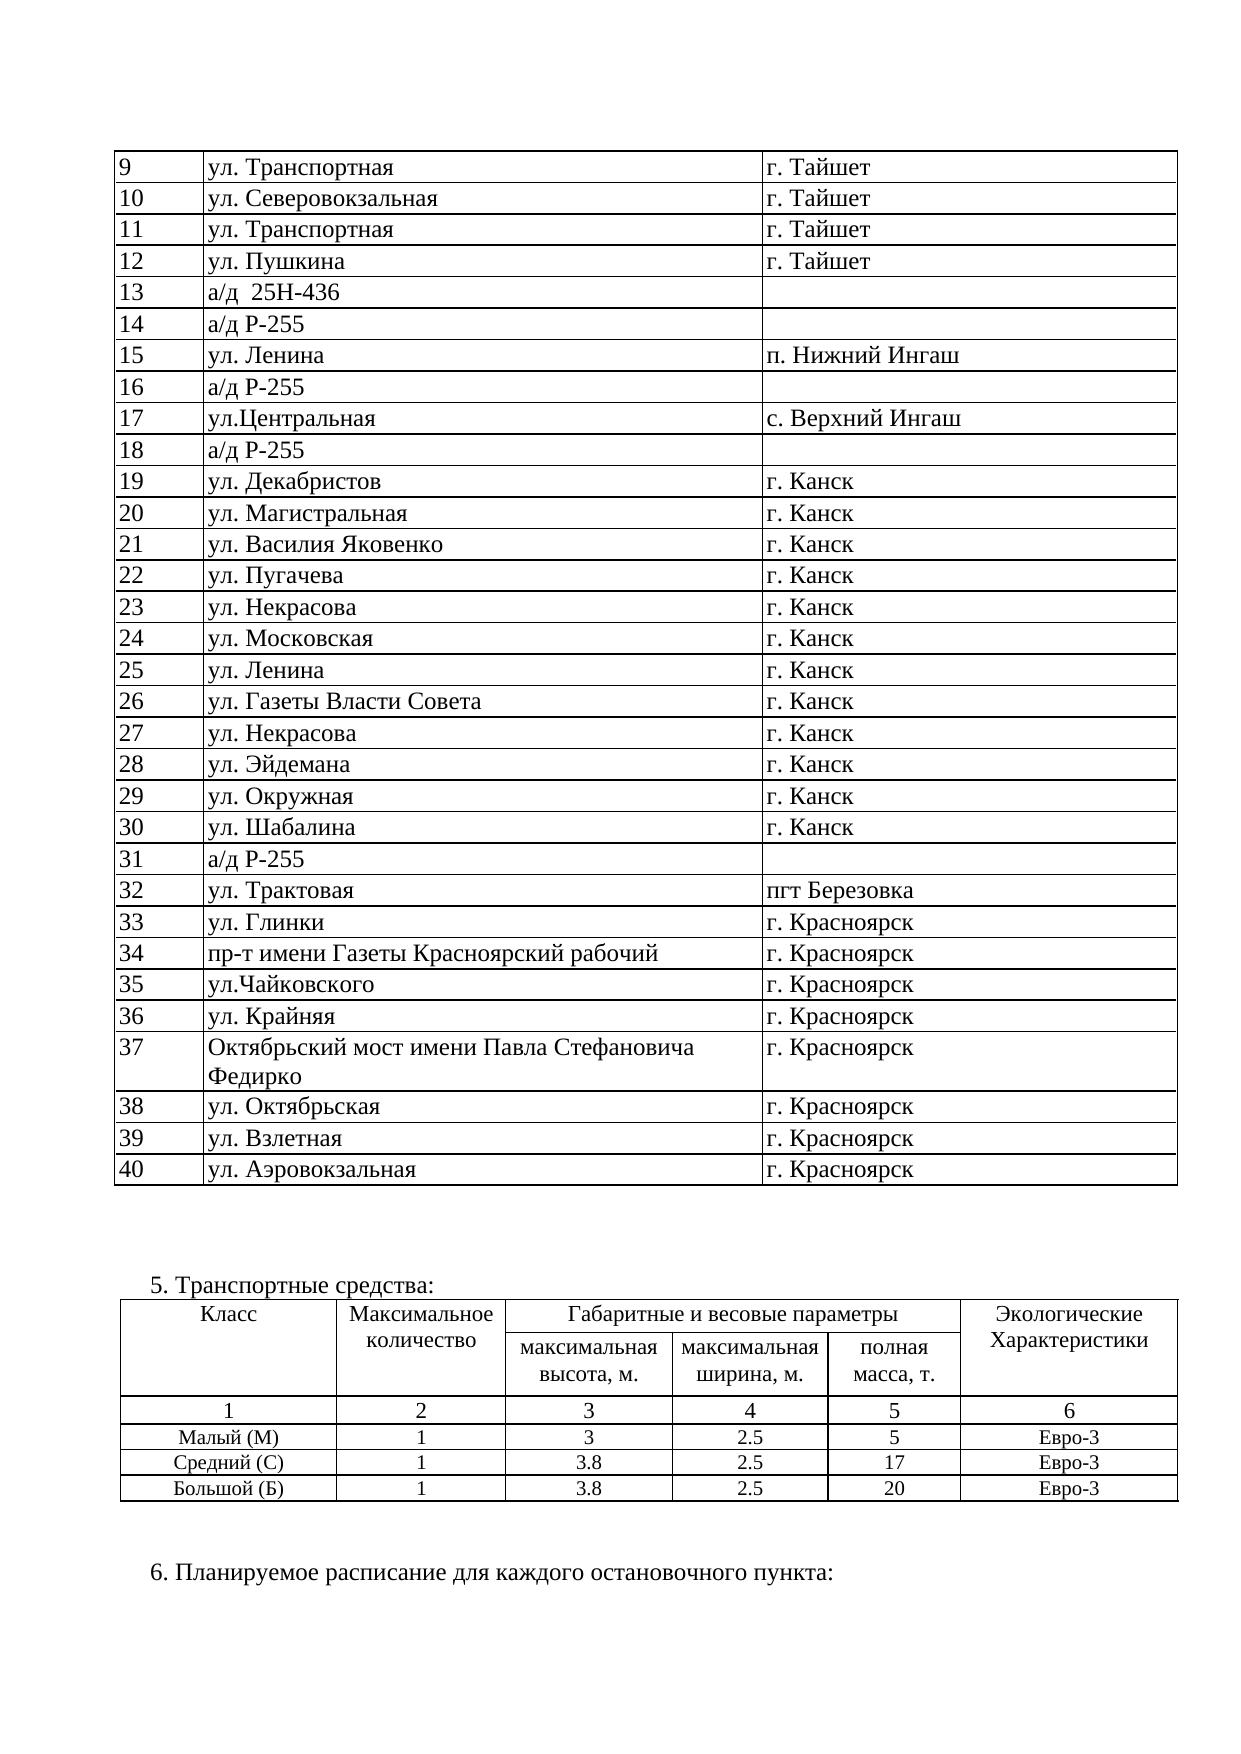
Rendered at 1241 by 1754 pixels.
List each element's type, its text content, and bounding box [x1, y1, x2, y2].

table_cell 1 [337, 1476, 505, 1500]
table_cell Средний (С) [121, 1450, 336, 1474]
table_cell 3 [506, 1397, 672, 1423]
table_cell г. Канск [763, 590, 1177, 622]
table_cell г. Красноярск [763, 1031, 1177, 1090]
table_cell Октябрьский мост имени Павла Стефановича Федирко [204, 1032, 762, 1090]
table_cell [763, 276, 1177, 307]
table_cell 35 [115, 969, 203, 999]
table_cell пгт Березовка [763, 874, 1177, 905]
table_cell 9 [115, 152, 203, 181]
table_cell 4 [673, 1397, 827, 1423]
table_cell 18 [115, 434, 203, 464]
table_cell Большой (Б) [121, 1476, 336, 1500]
table_cell г. Тайшет [763, 244, 1177, 276]
table_cell г. Тайшет [763, 213, 1177, 244]
table_cell г. Красноярск [763, 1121, 1177, 1153]
table_cell 30 [115, 812, 203, 842]
table_cell ул. Декабристов [204, 466, 762, 496]
table_cell ул. Октябрьская [204, 1092, 762, 1121]
table_cell 2.5 [673, 1476, 827, 1500]
table_cell ул. Магистральная [204, 498, 762, 527]
table_cell Евро-3 [961, 1450, 1177, 1474]
table_cell максимальная ширина, м. [673, 1333, 827, 1395]
table_cell 12 [115, 245, 203, 276]
table_cell 11 [115, 214, 203, 244]
table_cell [763, 307, 1177, 339]
table_cell 21 [115, 529, 203, 559]
table_cell 16 [115, 371, 203, 402]
table_cell 17 [829, 1450, 960, 1474]
table_header Габаритные и весовые параметры [506, 1300, 960, 1332]
table_header Класс [121, 1300, 336, 1395]
table_cell ул. Пугачева [204, 561, 762, 590]
table_cell 1 [121, 1397, 336, 1423]
table_cell а/д Р-255 [204, 844, 762, 873]
table_cell ул. Транспортная [204, 152, 762, 181]
table_cell 13 [115, 277, 203, 307]
table_cell 20 [829, 1476, 960, 1500]
table_cell ул. Ленина [204, 340, 762, 370]
table_cell [763, 370, 1177, 402]
table_cell с. Верхний Ингаш [763, 402, 1177, 433]
table_cell г. Красноярск [763, 1090, 1177, 1121]
table_cell ул. Северовокзальная [204, 183, 762, 213]
table_cell полная масса, т. [829, 1333, 960, 1395]
table_cell ул. Московская [204, 623, 762, 653]
table_cell а/д 25Н-436 [204, 277, 762, 307]
table_cell пр-т имени Газеты Красноярский рабочий [204, 938, 762, 968]
table_cell г. Канск [763, 811, 1177, 842]
table_cell 3.8 [506, 1450, 672, 1474]
table_cell 10 [115, 183, 203, 213]
table_cell ул. Крайняя [204, 1001, 762, 1031]
table_cell ул. Некрасова [204, 718, 762, 748]
table_cell [763, 433, 1177, 464]
table_header Экологические Характеристики [961, 1300, 1177, 1395]
table_cell Евро-3 [961, 1476, 1177, 1500]
table_cell г. Красноярск [763, 999, 1177, 1031]
table_cell 5 [829, 1397, 960, 1423]
table_cell 6 [961, 1397, 1177, 1423]
table_cell 23 [115, 591, 203, 622]
table_cell ул.Центральная [204, 403, 762, 433]
table_cell 19 [115, 466, 203, 496]
table_cell ул. Взлетная [204, 1123, 762, 1153]
table_cell 24 [115, 623, 203, 653]
table_cell 26 [115, 686, 203, 716]
table_cell 22 [115, 560, 203, 590]
table_cell г. Красноярск [763, 936, 1177, 968]
table_cell 17 [115, 403, 203, 433]
table_cell г. Канск [763, 748, 1177, 779]
table_cell 37 [115, 1032, 203, 1090]
table_cell 3 [506, 1425, 672, 1449]
table_cell г. Красноярск [763, 1153, 1177, 1184]
table_cell 25 [115, 654, 203, 685]
table_header Максимальное количество [337, 1300, 505, 1395]
table_cell ул.Чайковского [204, 970, 762, 999]
table_cell Евро-3 [961, 1425, 1177, 1449]
table_cell ул. Глинки [204, 907, 762, 936]
table_cell 2.5 [673, 1450, 827, 1474]
table_cell 15 [115, 340, 203, 370]
table_cell 1 [337, 1450, 505, 1474]
table_cell г. Тайшет [763, 152, 1177, 181]
table_cell г. Красноярск [763, 968, 1177, 999]
table_cell 1 [337, 1425, 505, 1449]
table_cell г. Канск [763, 653, 1177, 685]
table_cell ул. Шабалина [204, 812, 762, 842]
table_cell ул. Транспортная [204, 215, 762, 244]
table_cell 5 [829, 1425, 960, 1449]
table_cell 28 [115, 749, 203, 779]
table_cell 38 [115, 1091, 203, 1121]
table_cell г. Канск [763, 716, 1177, 748]
table_cell 2.5 [673, 1425, 827, 1449]
table_cell ул. Василия Яковенко [204, 529, 762, 559]
table_cell 31 [115, 843, 203, 873]
table_cell ул. Эйдемана [204, 749, 762, 779]
table_cell 32 [115, 875, 203, 905]
table_cell г. Канск [763, 685, 1177, 716]
table_cell 3.8 [506, 1476, 672, 1500]
text 5. Транспортные средства: [150, 1270, 1090, 1298]
table_cell ул. Аэровокзальная [204, 1155, 762, 1184]
table_cell п. Нижний Ингаш [763, 339, 1177, 370]
table_cell 20 [115, 497, 203, 527]
table_cell 29 [115, 780, 203, 811]
table_cell 34 [115, 938, 203, 968]
table_cell ул. Пушкина [204, 246, 762, 276]
table_cell 40 [115, 1154, 203, 1184]
table_cell г. Канск [763, 622, 1177, 653]
table_cell 14 [115, 308, 203, 339]
table_cell 36 [115, 1000, 203, 1031]
table_cell г. Канск [763, 496, 1177, 527]
table_cell г. Тайшет [763, 181, 1177, 213]
table_cell 2 [337, 1397, 505, 1423]
table_cell ул. Окружная [204, 781, 762, 811]
table_cell ул. Трактовая [204, 875, 762, 905]
table_cell г. Канск [763, 779, 1177, 811]
table_cell ул. Ленина [204, 655, 762, 685]
table_cell 33 [115, 906, 203, 936]
table_cell 39 [115, 1123, 203, 1153]
table_cell а/д Р-255 [204, 435, 762, 464]
table_cell ул. Некрасова [204, 592, 762, 622]
table_cell максимальная высота, м. [506, 1333, 672, 1395]
table_cell г. Канск [763, 465, 1177, 496]
table_cell 27 [115, 717, 203, 748]
table_cell г. Красноярск [763, 905, 1177, 936]
table_cell г. Канск [763, 528, 1177, 559]
table_cell ул. Газеты Власти Совета [204, 686, 762, 716]
table_cell а/д Р-255 [204, 309, 762, 339]
table_cell Малый (М) [121, 1425, 336, 1449]
table_cell г. Канск [763, 559, 1177, 590]
table_cell [763, 842, 1177, 873]
text 6. Планируемое расписание для каждого остановочного пункта: [150, 1557, 1090, 1585]
table_cell а/д Р-255 [204, 372, 762, 402]
